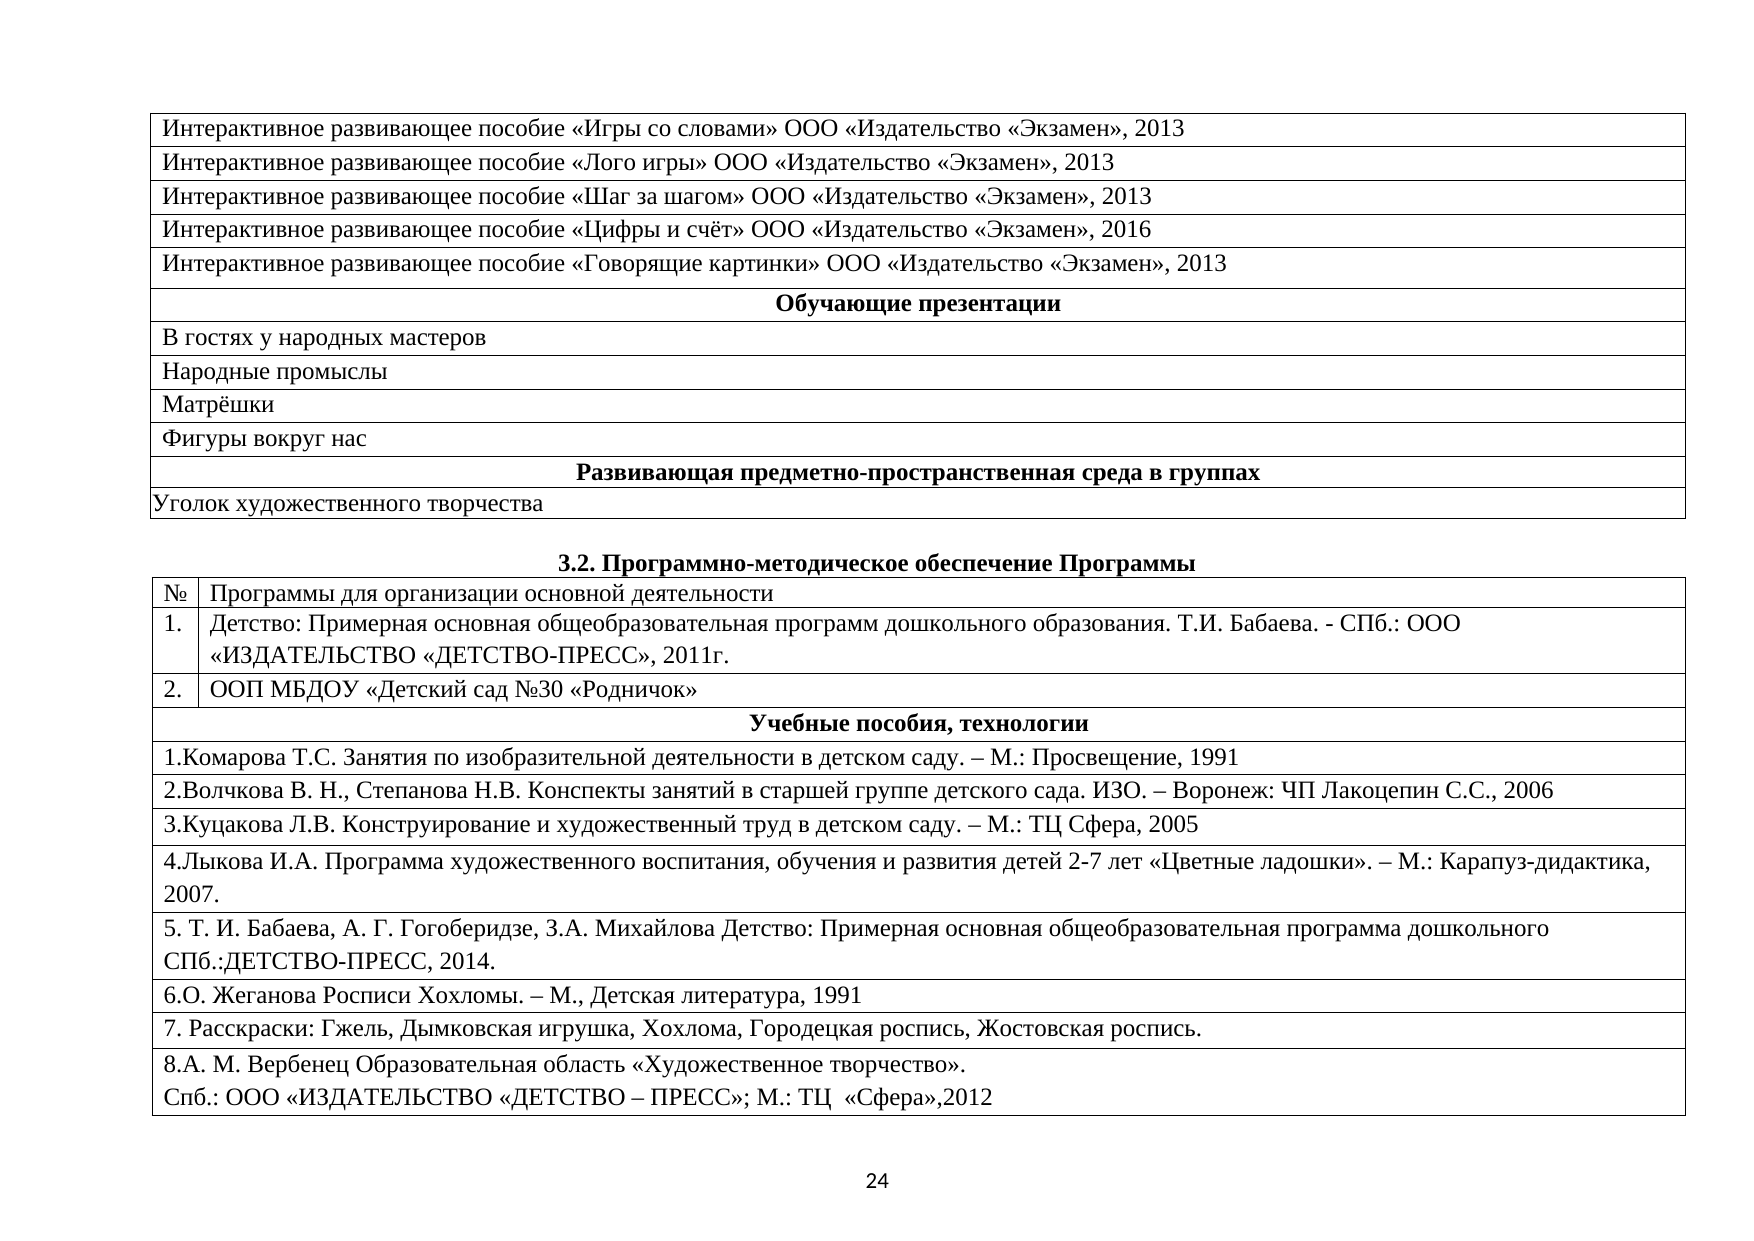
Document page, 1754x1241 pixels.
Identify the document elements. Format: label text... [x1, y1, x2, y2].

table_cell Учебные пособия, технологии [153, 708, 1685, 741]
table_header № [153, 578, 198, 607]
table_cell 4.Лыкова И.А. Программа художественного воспитания, обучения и развития детей 2-7 лет «Цветные ладошки». – М.: Карапуз-дидактика, 2007. [153, 846, 1685, 912]
table_cell 5. Т. И. Бабаева, А. Г. Гогоберидзе, З.А. Михайлова Детство: Примерная основная общеобразовательная программа дошкольного СПб.:ДЕТСТВО-ПРЕСС, 2014. [153, 913, 1685, 979]
table_cell Народные промыслы [151, 356, 1685, 388]
table_header Программы для организации основной деятельности [199, 578, 1685, 607]
table_cell 1. [153, 608, 198, 673]
table_cell ООП МБДОУ «Детский сад №30 «Родничок» [199, 674, 1685, 707]
table_header Развивающая предметно-пространственная среда в группах [151, 457, 1685, 487]
table_cell 3.Куцакова Л.В. Конструирование и художественный труд в детском саду. – М.: ТЦ Сфера, 2005 [153, 809, 1685, 845]
table_cell 2. [153, 674, 198, 707]
table_cell 8.А. М. Вербенец Образовательная область «Художественное творчество». Спб.: ООО «ИЗДАТЕЛЬСТВО «ДЕТСТВО – ПРЕСС»; М.: ТЦ «Сфера»,2012 [153, 1049, 1685, 1115]
text 3.2. Программно-методическое обеспечение Программы [150, 548, 1604, 577]
table_cell Уголок художественного творчества [151, 488, 1685, 518]
table_cell В гостях у народных мастеров [151, 322, 1685, 355]
table_cell Интерактивное развивающее пособие «Цифры и счёт» ООО «Издательство «Экзамен», 2016 [151, 215, 1685, 247]
table_cell Детство: Примерная основная общеобразовательная программ дошкольного образования. Т.И. Бабаева. - СПб.: ООО «ИЗДАТЕЛЬСТВО «ДЕТСТВО-ПРЕСС», 2011г. [199, 608, 1685, 673]
table_cell 2.Волчкова В. Н., Степанова Н.В. Конспекты занятий в старшей группе детского сада. ИЗО. – Воронеж: ЧП Лакоцепин С.С., 2006 [153, 775, 1685, 808]
table_cell 6.О. Жеганова Росписи Хохломы. – М., Детская литература, 1991 [153, 980, 1685, 1012]
table_cell Интерактивное развивающее пособие «Шаг за шагом» ООО «Издательство «Экзамен», 2013 [151, 181, 1685, 213]
table_cell Обучающие презентации [151, 289, 1685, 321]
table_cell Матрёшки [151, 390, 1685, 422]
table_cell Интерактивное развивающее пособие «Говорящие картинки» ООО «Издательство «Экзамен», 2013 [151, 248, 1685, 287]
table_cell 7. Расскраски: Гжель, Дымковская игрушка, Хохлома, Городецкая роспись, Жостовская роспись. [153, 1013, 1685, 1048]
table_cell Интерактивное развивающее пособие «Лого игры» ООО «Издательство «Экзамен», 2013 [151, 147, 1685, 180]
table_cell Фигуры вокруг нас [151, 423, 1685, 456]
table_cell 1.Комарова Т.С. Занятия по изобразительной деятельности в детском саду. – М.: Просвещение, 1991 [153, 742, 1685, 774]
table_cell Интерактивное развивающее пособие «Игры со словами» ООО «Издательство «Экзамен», 2013 [151, 114, 1685, 146]
